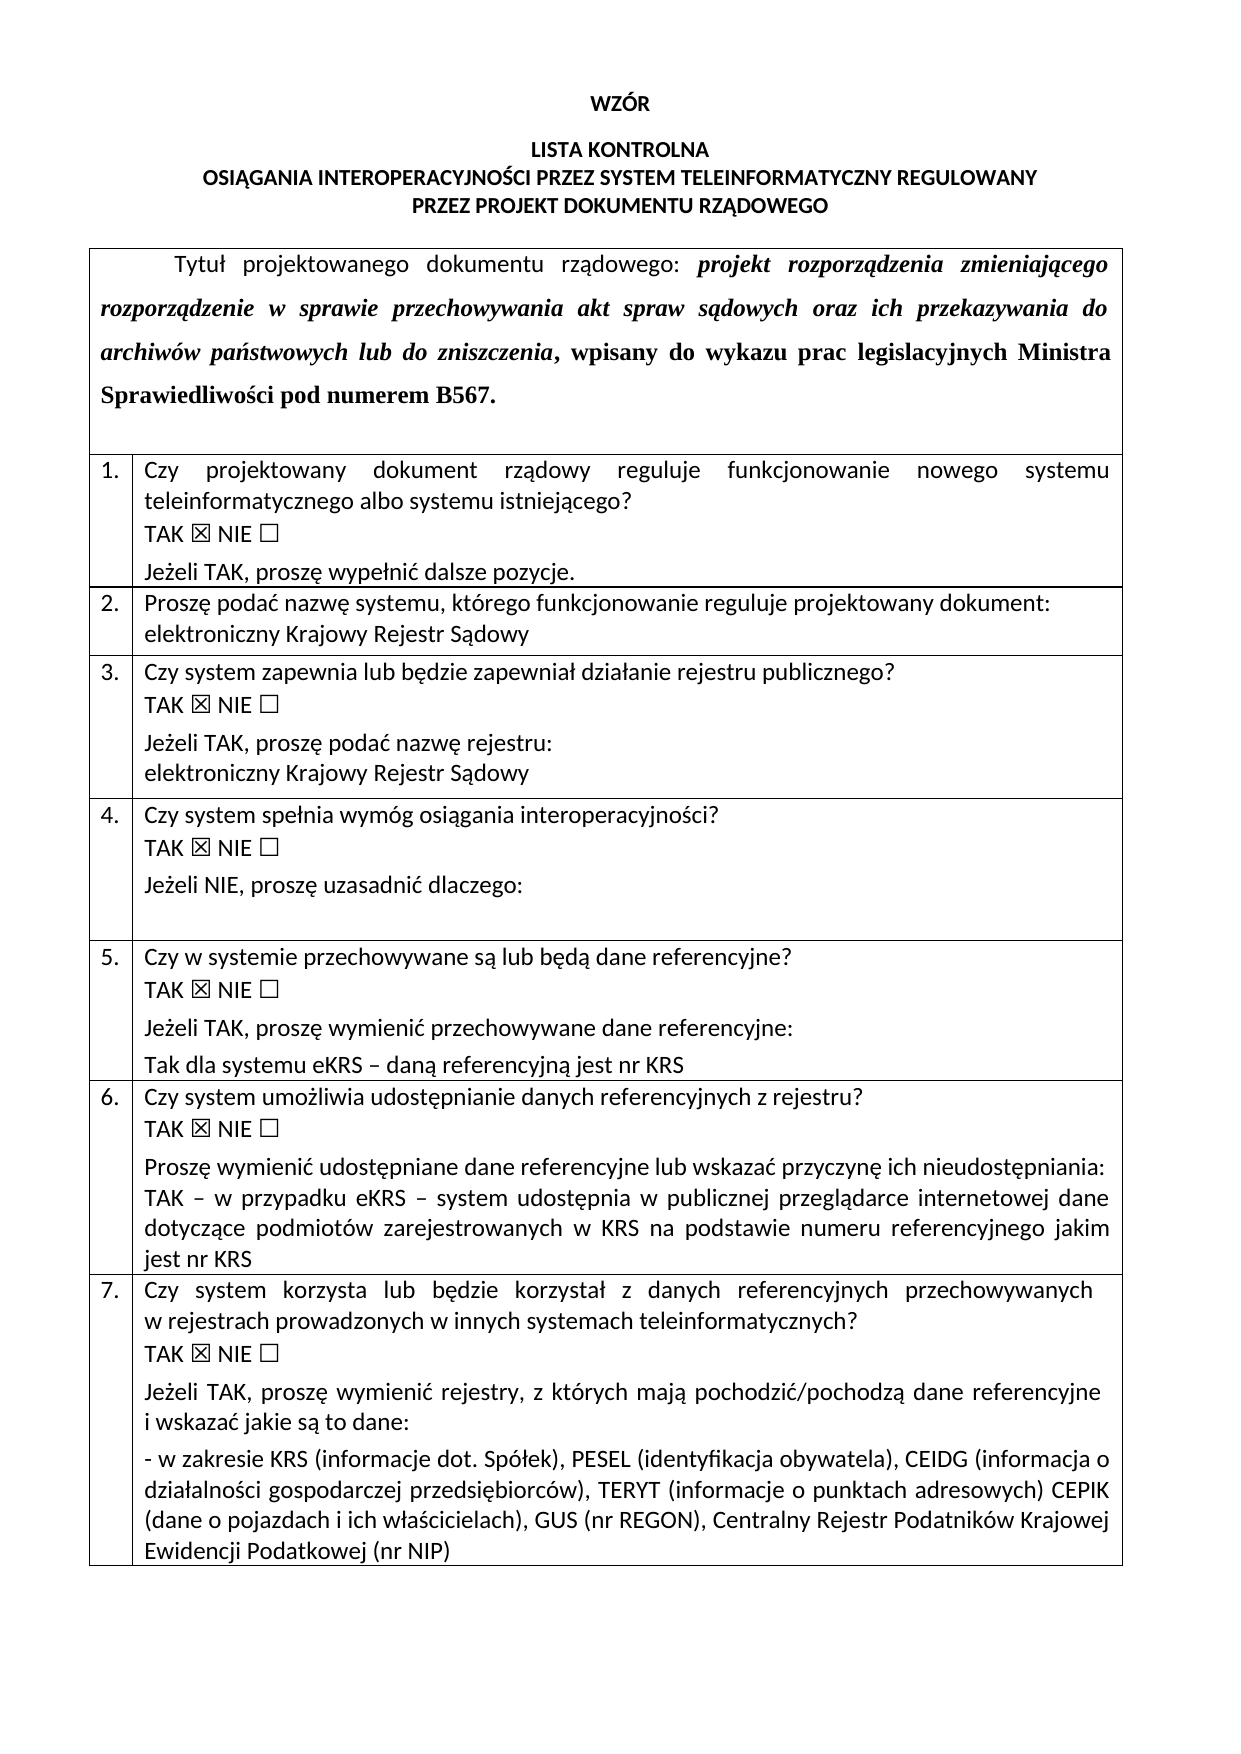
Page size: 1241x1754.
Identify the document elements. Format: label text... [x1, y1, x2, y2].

table_cell [90, 588, 132, 655]
text PRZEZ PROJEKT DOKUMENTU RZĄDOWEGO [89, 192, 1152, 219]
table_cell Czy projektowany dokument rządowy reguluje funkcjonowanie nowego systemu teleinformatycznego albo systemu istniejącego? TAK NIE Jeżeli TAK, proszę wypełnić dalsze pozycje. [133, 455, 1122, 586]
text WZÓR [89, 89, 1152, 117]
table_header Tytuł projektowanego dokumentu rządowego: projekt rozporządzenia zmieniającego rozporządzenie w sprawie przechowywania akt spraw sądowych oraz ich przekazywania do archiwów państwowych lub do zniszczenia, wpisany do wykazu prac legislacyjnych Ministra Sprawiedliwości pod numerem B567. [90, 249, 1122, 453]
table_cell Czy w systemie przechowywane są lub będą dane referencyjne? TAK NIE Jeżeli TAK, proszę wymienić przechowywane dane referencyjne: Tak dla systemu eKRS – daną referencyjną jest nr KRS [133, 941, 1122, 1079]
text LISTA KONTROLNA OSIĄGANIA INTEROPERACYJNOŚCI PRZEZ SYSTEM TELEINFORMATYCZNY REGULOWANY [89, 136, 1152, 192]
table_cell [90, 1275, 132, 1565]
table_cell Czy system spełnia wymóg osiągania interoperacyjności? TAK NIE Jeżeli NIE, proszę uzasadnić dlaczego: [133, 799, 1122, 940]
table_cell [90, 799, 132, 940]
table_cell [90, 656, 132, 798]
table_cell Proszę podać nazwę systemu, którego funkcjonowanie reguluje projektowany dokument: elektroniczny Krajowy Rejestr Sądowy [133, 588, 1122, 655]
table_cell [90, 1081, 132, 1273]
table_cell Czy system umożliwia udostępnianie danych referencyjnych z rejestru? TAK NIE Proszę wymienić udostępniane dane referencyjne lub wskazać przyczynę ich nieudostępniania: TAK – w przypadku eKRS – system udostępnia w publicznej przeglądarce internetowej dane dotyczące podmiotów zarejestrowanych w KRS na podstawie numeru referencyjnego jakim jest nr KRS [133, 1081, 1122, 1273]
table_cell Czy system korzysta lub będzie korzystał z danych referencyjnych przechowywanych w rejestrach prowadzonych w innych systemach teleinformatycznych? TAK NIE Jeżeli TAK, proszę wymienić rejestry, z których mają pochodzić/pochodzą dane referencyjne i wskazać jakie są to dane: - w zakresie KRS (informacje dot. Spółek), PESEL (identyfikacja obywatela), CEIDG (informacja o działalności gospodarczej przedsiębiorców), TERYT (informacje o punktach adresowych) CEPIK (dane o pojazdach i ich właścicielach), GUS (nr REGON), Centralny Rejestr Podatników Krajowej Ewidencji Podatkowej (nr NIP) [133, 1275, 1122, 1565]
table_cell Czy system zapewnia lub będzie zapewniał działanie rejestru publicznego? TAK NIE Jeżeli TAK, proszę podać nazwę rejestru: elektroniczny Krajowy Rejestr Sądowy [133, 656, 1122, 798]
table_cell [90, 455, 132, 586]
table_cell [90, 941, 132, 1079]
